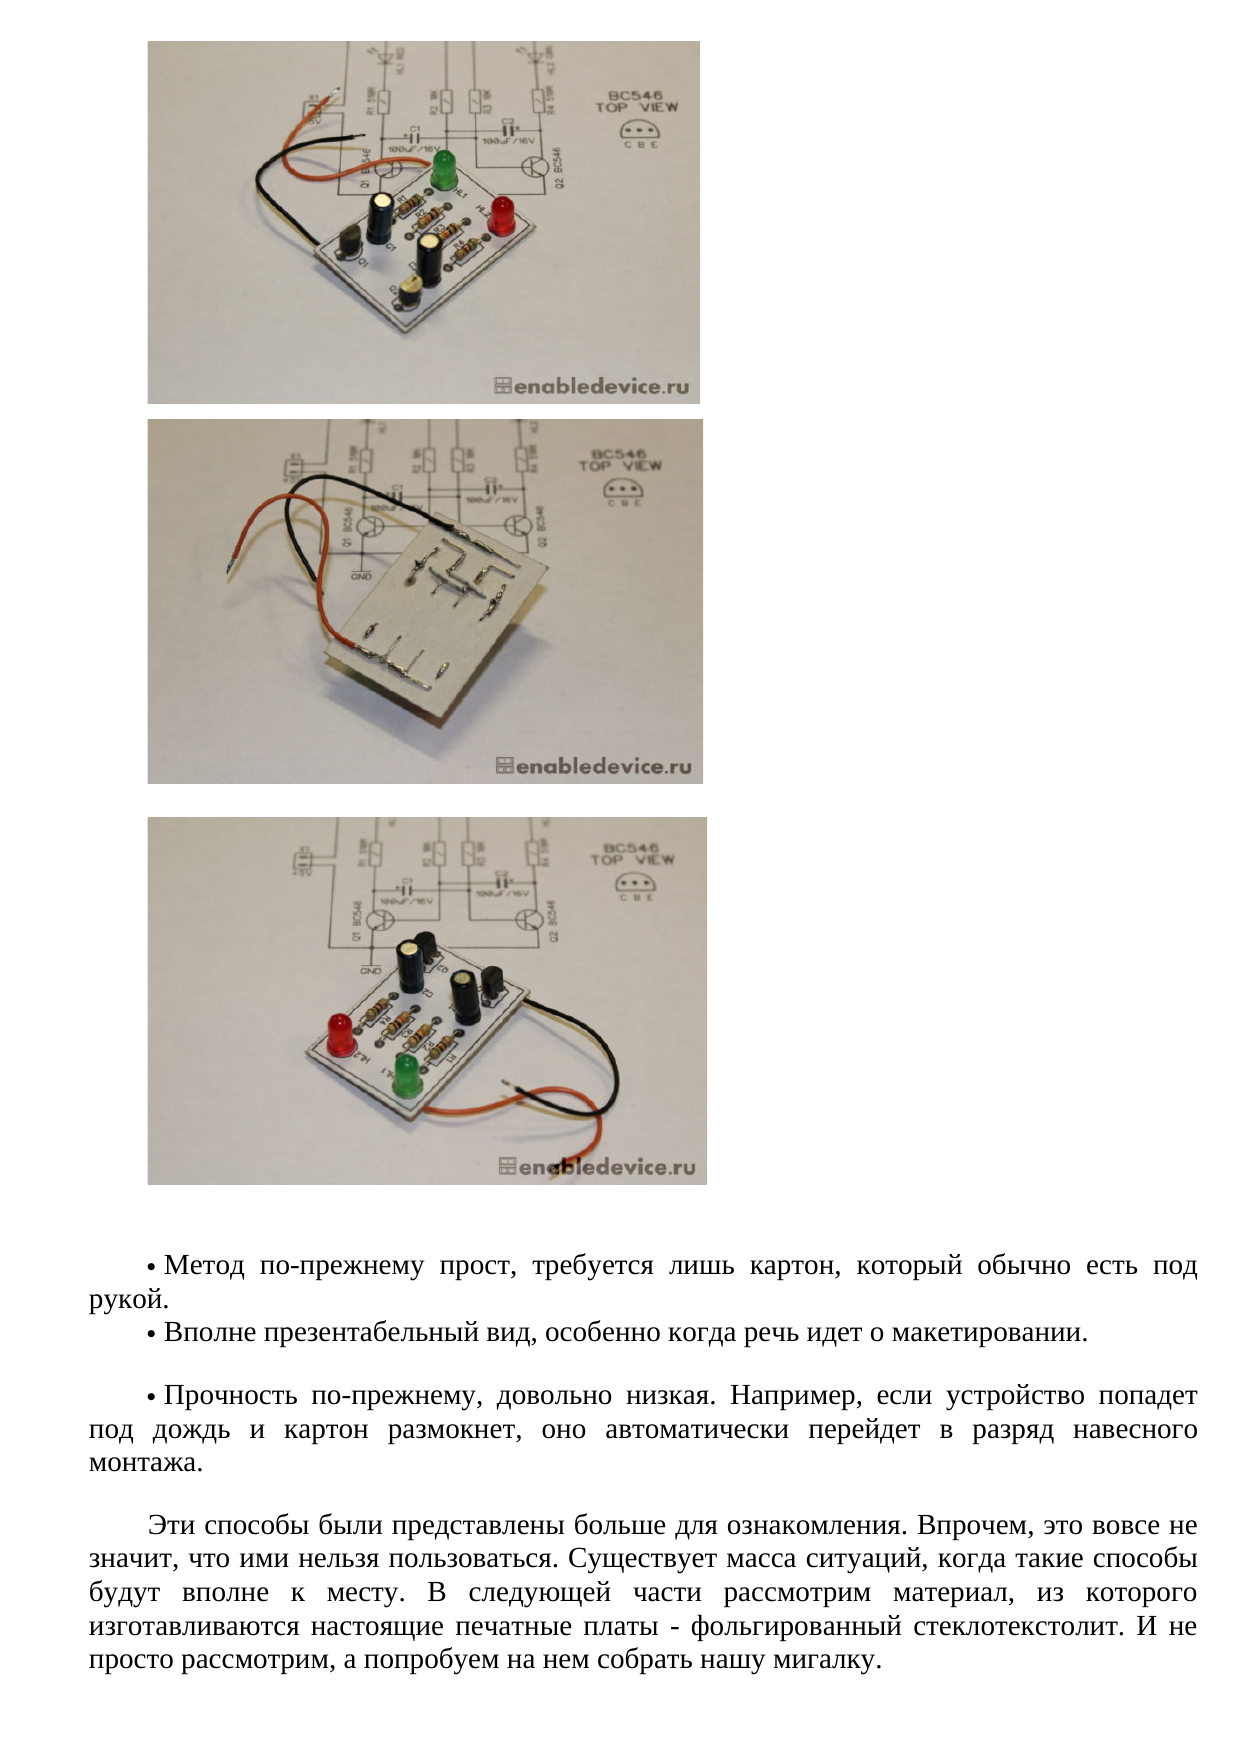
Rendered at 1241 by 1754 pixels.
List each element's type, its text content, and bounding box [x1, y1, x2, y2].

list Прочность по-прежнему, довольно низкая. Например, если устройство попадет под дождь и картон размокнет, оно автоматически перейдет в разряд навесного монтажа. [89, 1377, 1199, 1478]
list Метод по-прежнему прост, требуется лишь картон, который обычно есть под рукой. [89, 1247, 1199, 1314]
picture [147, 419, 704, 784]
picture [147, 817, 708, 1185]
text Эти способы были представлены больше для ознакомления. Впрочем, это вовсе не значит, что ими нельзя пользоваться. Существует масса ситуаций, когда такие способы будут вполне к месту. В следующей части рассмотрим материал, из которого изготавливаются настоящие печатные платы - фольгированный стеклотекстолит. И не просто рассмотрим, а попробуем на нем собрать нашу мигалку. [89, 1507, 1199, 1675]
list Вполне презентабельный вид, особенно когда речь идет о макетировании. [89, 1314, 1199, 1348]
picture [147, 41, 700, 404]
